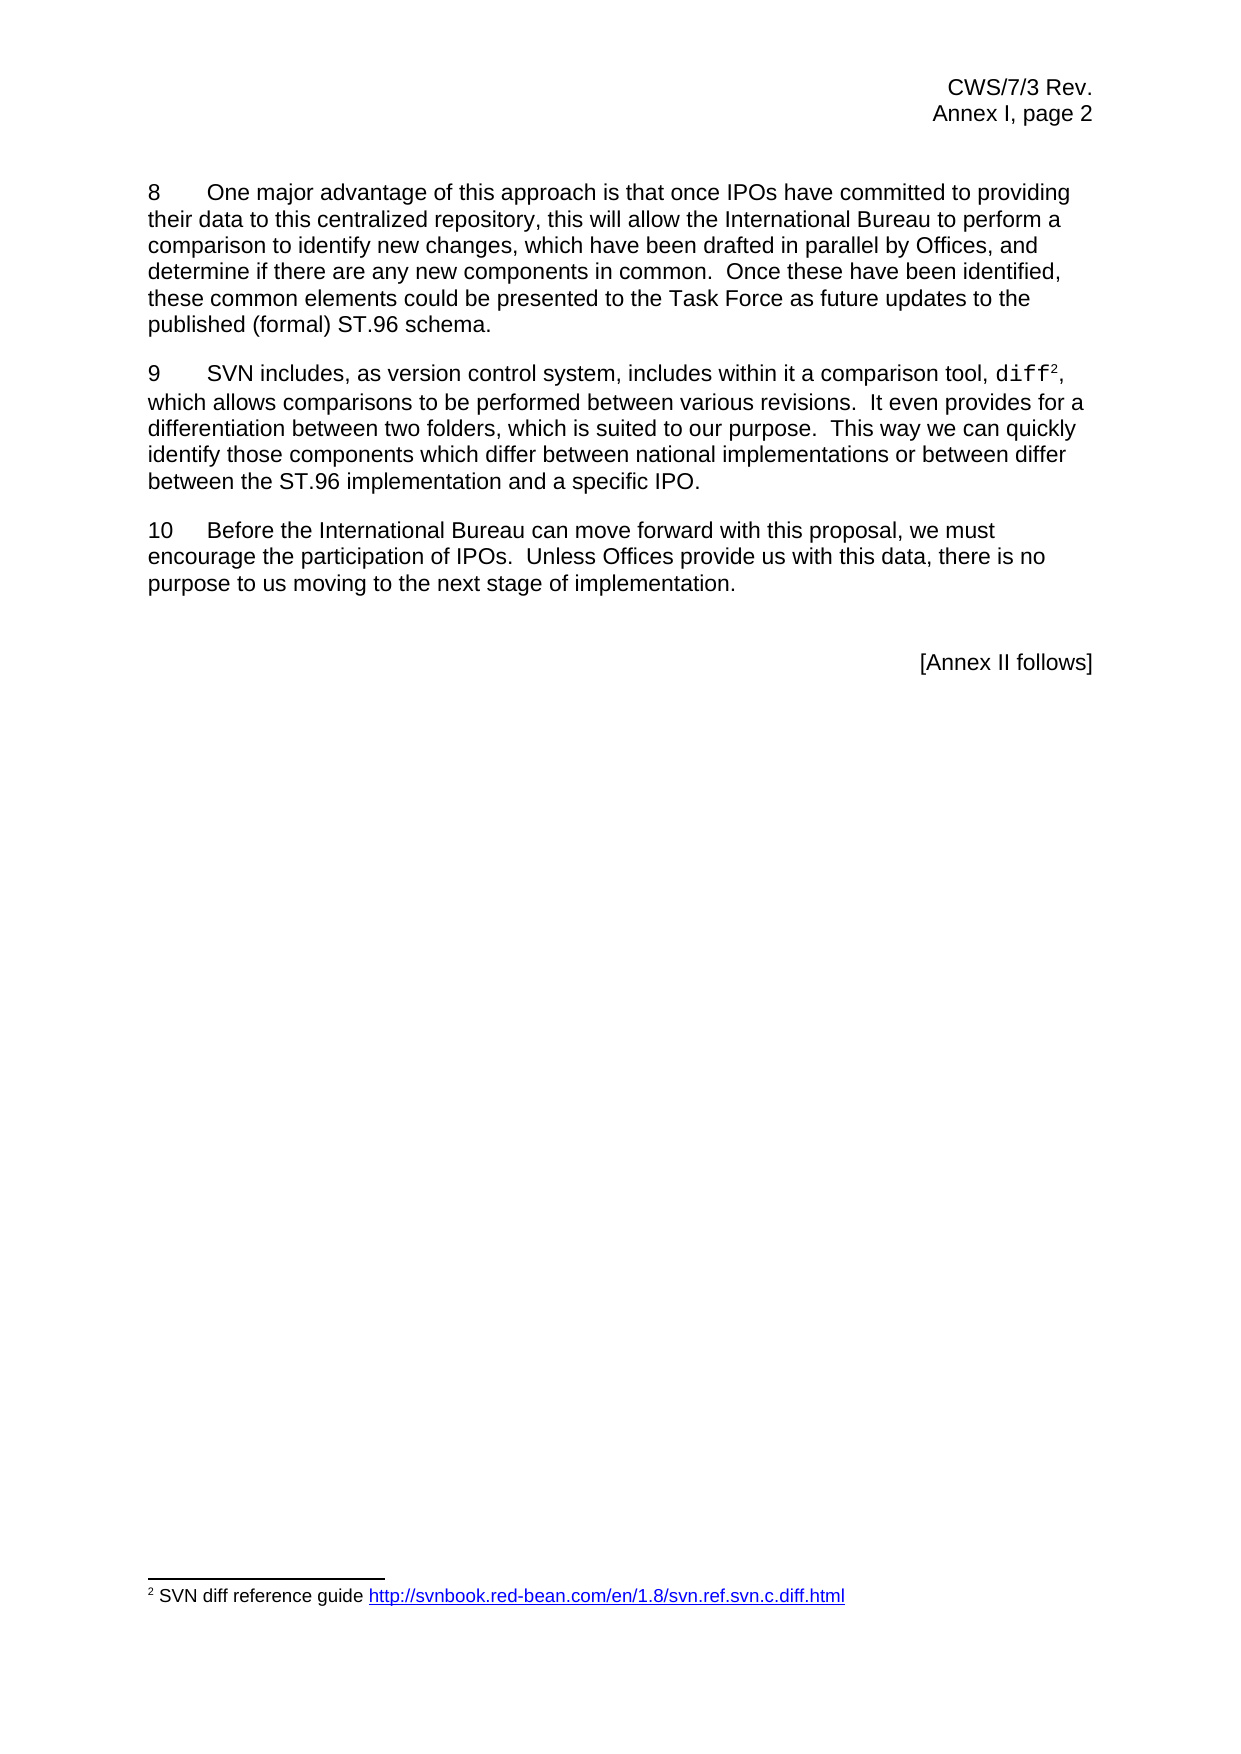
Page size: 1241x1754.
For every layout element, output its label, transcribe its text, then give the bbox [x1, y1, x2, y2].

text Before the International Bureau can move forward with this proposal, we must encourage the participation of IPOs. Unless Offices provide us with this data, there is no purpose to us moving to the next stage of implementation. [148, 517, 1093, 596]
text One major advantage of this approach is that once IPOs have committed to providing their data to this centralized repository, this will allow the International Bureau to perform a comparison to identify new changes, which have been drafted in parallel by Offices, and determine if there are any new components in common. Once these have been identified, these common elements could be presented to the Task Force as future updates to the published (formal) ST.96 schema. [148, 179, 1093, 337]
text [Annex II follows] [148, 649, 1093, 675]
text SVN includes, as version control system, includes within it a comparison tool, diff, which allows comparisons to be performed between various revisions. It even provides for a differentiation between two folders, which is suited to our purpose. This way we can quickly identify those components which differ between national implementations or between differ between the ST.96 implementation and a specific IPO. [148, 360, 1093, 494]
